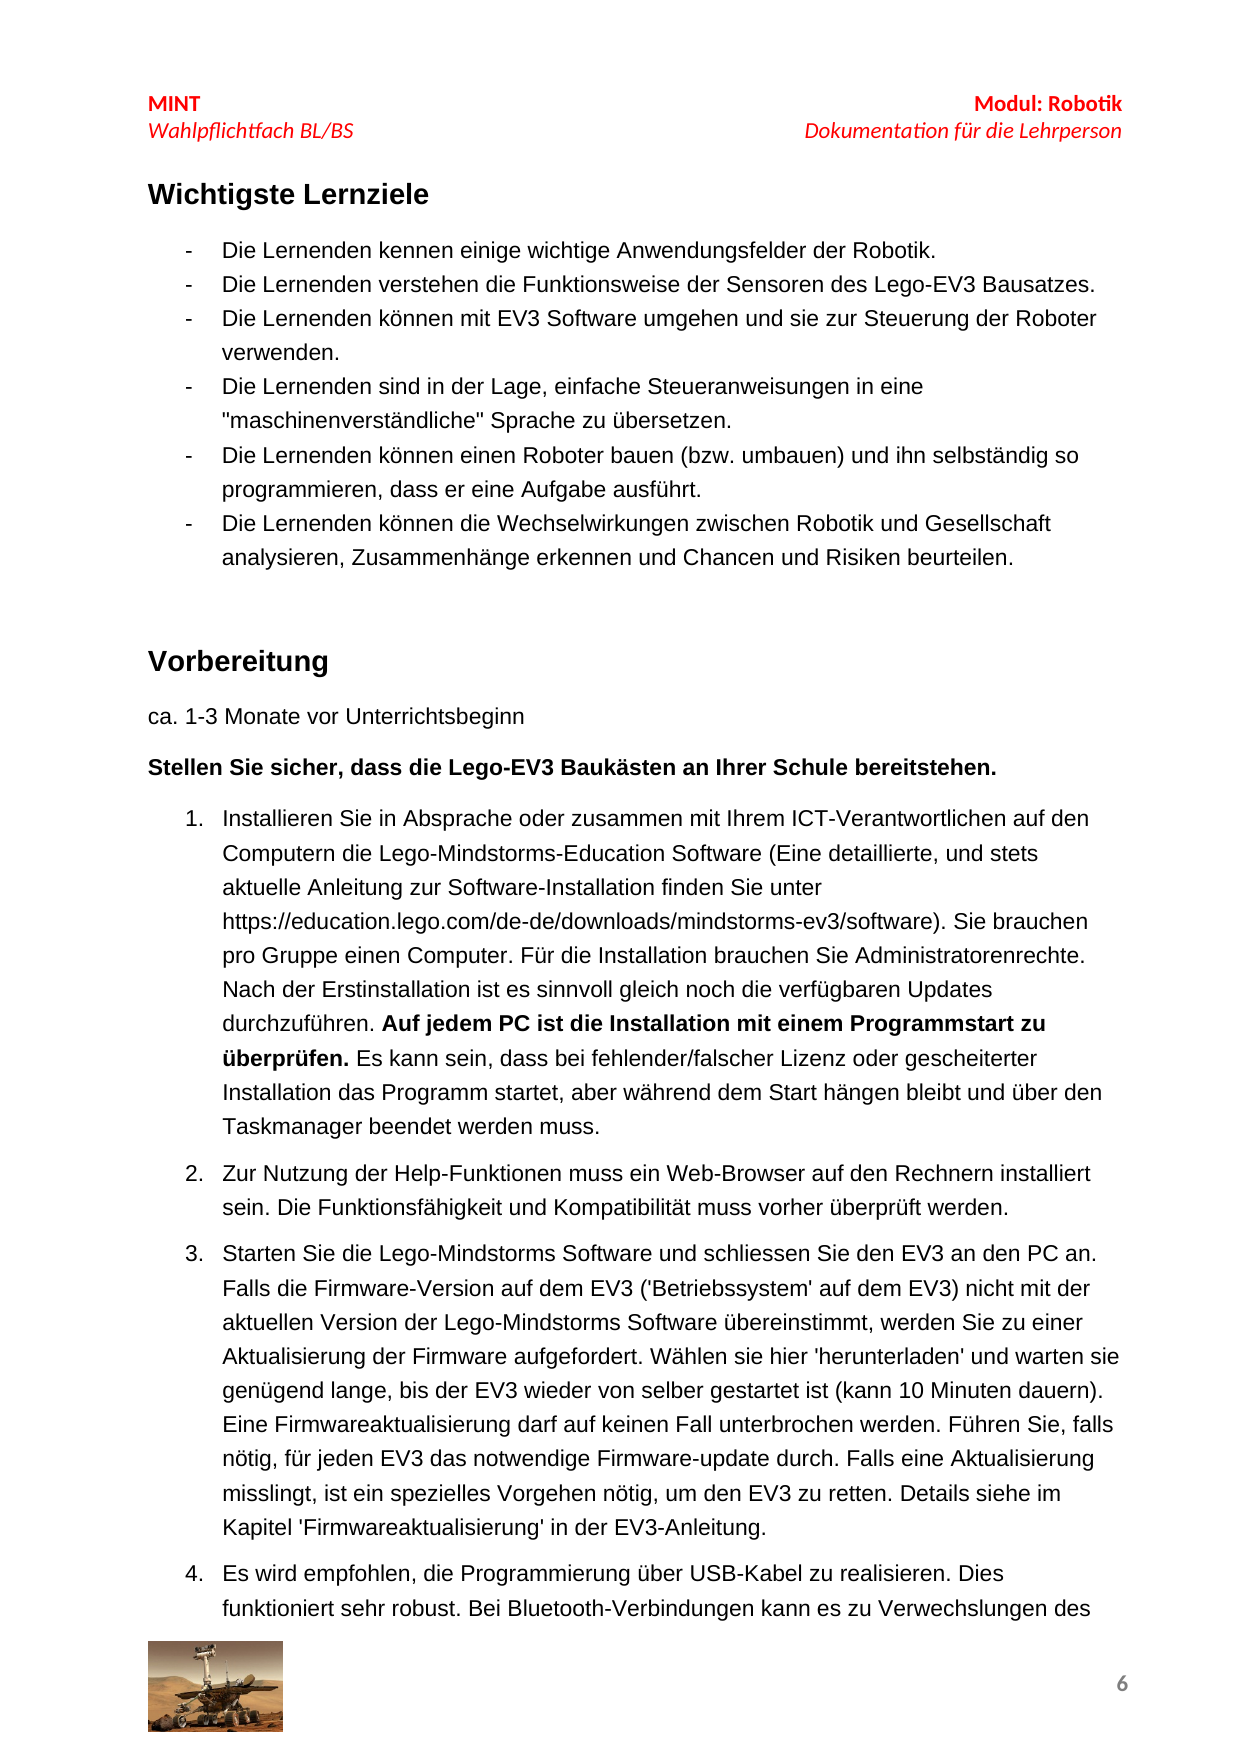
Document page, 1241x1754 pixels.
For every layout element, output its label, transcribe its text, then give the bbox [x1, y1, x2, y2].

list Die Lernenden können einen Roboter bauen (bzw. umbauen) und ihn selbständig so programmieren, dass er eine Aufgabe ausführt. [185, 442, 1122, 502]
list Die Lernenden verstehen die Funktionsweise der Sensoren des Lego-EV3 Bausatzes. [185, 271, 1122, 297]
text Stellen Sie sicher, dass die Lego-EV3 Baukästen an Ihrer Schule bereitstehen. [148, 754, 1122, 781]
picture [148, 1641, 283, 1732]
text Wichtigste Lernziele [148, 177, 1122, 211]
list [185, 1560, 1122, 1621]
list Die Lernenden können mit EV3 Software umgehen und sie zur Steuerung der Roboter verwenden. [185, 305, 1122, 365]
list Die Lernenden sind in der Lage, einfache Steueranweisungen in eine "maschinenverständliche" Sprache zu übersetzen. [185, 373, 1122, 434]
list Die Lernenden können die Wechselwirkungen zwischen Robotik und Gesellschaft analysieren, Zusammenhänge erkennen und Chancen und Risiken beurteilen. [185, 510, 1122, 570]
list Zur Nutzung der Help-Funktionen muss ein Web-Browser auf den Rechnern installiert sein. Die Funktionsfähigkeit und Kompatibilität muss vorher überprüft werden. [185, 1159, 1122, 1220]
text Vorbereitung [148, 644, 1122, 677]
text ca. 1-3 Monate vor Unterrichtsbeginn [148, 703, 1122, 729]
list Installieren Sie in Absprache oder zusammen mit Ihrem ICT-Verantwortlichen auf den Computern die Lego-Mindstorms-Education Software (Eine detaillierte, und stets aktuelle Anleitung zur Software-Installation finden Sie unter https://education.lego.com/de-de/downloads/mindstorms-ev3/software). Sie brauchen pro Gruppe einen Computer. Für die Installation brauchen Sie Administratorenrechte. Nach der Erstinstallation ist es sinnvoll gleich noch die verfügbaren Updates durchzuführen. Auf jedem PC ist die Installation mit einem Programmstart zu überprüfen. Es kann sein, dass bei fehlender/falscher Lizenz oder gescheiterter Installation das Programm startet, aber während dem Start hängen bleibt und über den Taskmanager beendet werden muss. [185, 805, 1122, 1139]
list Die Lernenden kennen einige wichtige Anwendungsfelder der Robotik. [185, 237, 1122, 263]
list Starten Sie die Lego-Mindstorms Software und schliessen Sie den EV3 an den PC an. Falls die Firmware-Version auf dem EV3 ('Betriebssystem' auf dem EV3) nicht mit der aktuellen Version der Lego-Mindstorms Software übereinstimmt, werden Sie zu einer Aktualisierung der Firmware aufgefordert. Wählen sie hier 'herunterladen' und warten sie genügend lange, bis der EV3 wieder von selber gestartet ist (kann 10 Minuten dauern). Eine Firmwareaktualisierung darf auf keinen Fall unterbrochen werden. Führen Sie, falls nötig, für jeden EV3 das notwendige Firmware-update durch. Falls eine Aktualisierung misslingt, ist ein spezielles Vorgehen nötig, um den EV3 zu retten. Details siehe im Kapitel 'Firmwareaktualisierung' in der EV3-Anleitung. [185, 1240, 1122, 1540]
